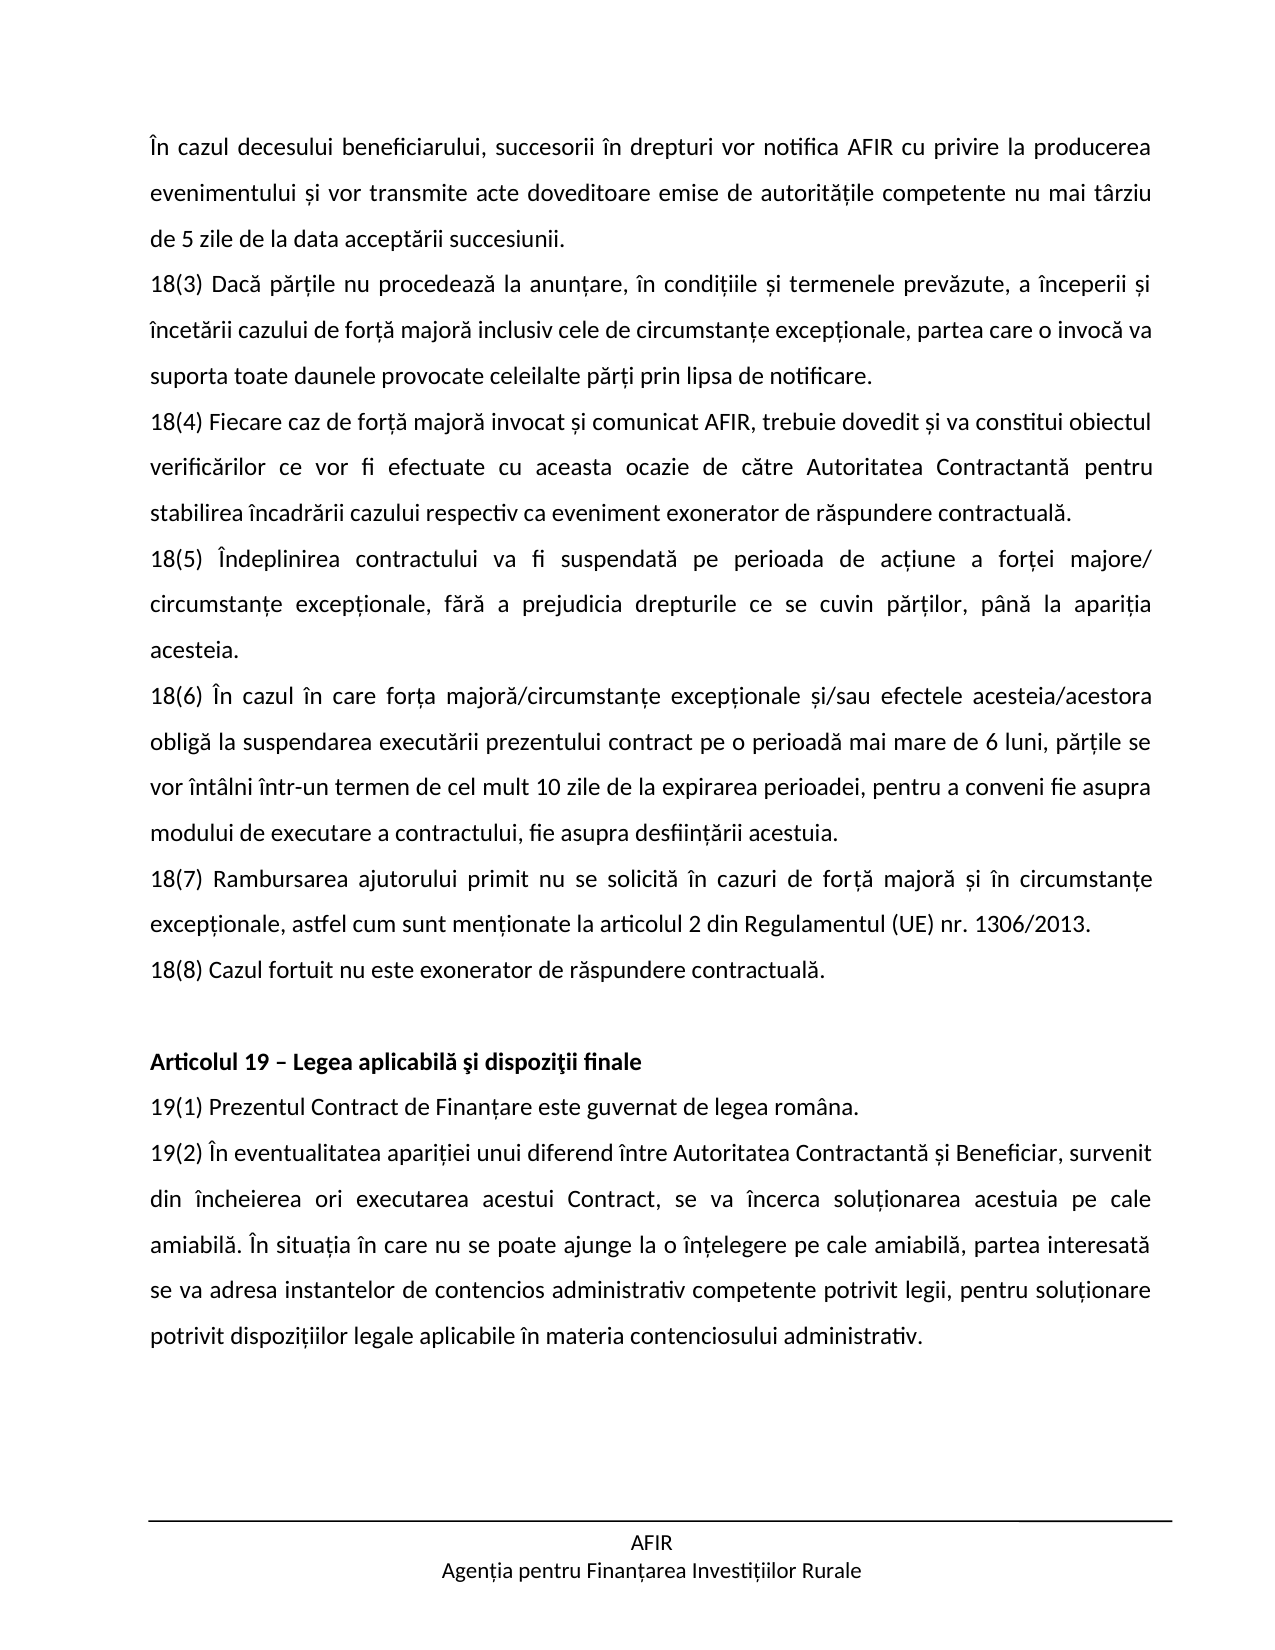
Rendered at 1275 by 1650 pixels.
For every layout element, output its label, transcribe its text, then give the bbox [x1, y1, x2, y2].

text Articolul 19 – Legea aplicabilă şi dispoziţii finale [150, 1046, 1153, 1076]
text 19(2) În eventualitatea apariţiei unui diferend între Autoritatea Contractantă şi Beneficiar, survenit din încheierea ori executarea acestui Contract, se va încerca soluţionarea acestuia pe cale amiabilă. În situaţia în care nu se poate ajunge la o înţelegere pe cale amiabilă, partea interesată se va adresa instantelor de contencios administrativ competente potrivit legii, pentru soluţionare potrivit dispoziţiilor legale aplicabile în materia contenciosului administrativ. [150, 1137, 1153, 1351]
text În cazul decesului beneficiarului, succesorii în drepturi vor notifica AFIR cu privire la producerea evenimentului și vor transmite acte doveditoare emise de autorităţile competente nu mai târziu de 5 zile de la data acceptării succesiunii. [150, 131, 1153, 253]
text 18(7) Rambursarea ajutorului primit nu se solicită în cazuri de forță majoră și în circumstanțe excepționale, astfel cum sunt menționate la articolul 2 din Regulamentul (UE) nr. 1306/2013. [150, 863, 1153, 939]
text 18(4) Fiecare caz de forţă majoră invocat şi comunicat AFIR, trebuie dovedit şi va constitui obiectul verificărilor ce vor fi efectuate cu aceasta ocazie de către Autoritatea Contractantă pentru stabilirea încadrării cazului respectiv ca eveniment exonerator de răspundere contractuală. [150, 406, 1153, 528]
text 18(6) În cazul în care forţa majoră/circumstanțe excepționale şi/sau efectele acesteia/acestora obligă la suspendarea executării prezentului contract pe o perioadă mai mare de 6 luni, părţile se vor întâlni într-un termen de cel mult 10 zile de la expirarea perioadei, pentru a conveni fie asupra modului de executare a contractului, fie asupra desfiinţării acestuia. [150, 680, 1153, 848]
text 18(3) Dacă părţile nu procedează la anunţare, în condiţiile şi termenele prevăzute, a începerii şi încetării cazului de forţă majoră inclusiv cele de circumstanțe excepționale, partea care o invocă va suporta toate daunele provocate celeilalte părţi prin lipsa de notificare. [150, 268, 1153, 390]
text 19(1) Prezentul Contract de Finanţare este guvernat de legea româna. [150, 1092, 1153, 1122]
text 18(5) Îndeplinirea contractului va fi suspendată pe perioada de acţiune a forţei majore/ circumstanțe excepționale, fără a prejudicia drepturile ce se cuvin părţilor, până la apariţia acesteia. [150, 543, 1153, 665]
text 18(8) Cazul fortuit nu este exonerator de răspundere contractuală. [150, 954, 1153, 985]
